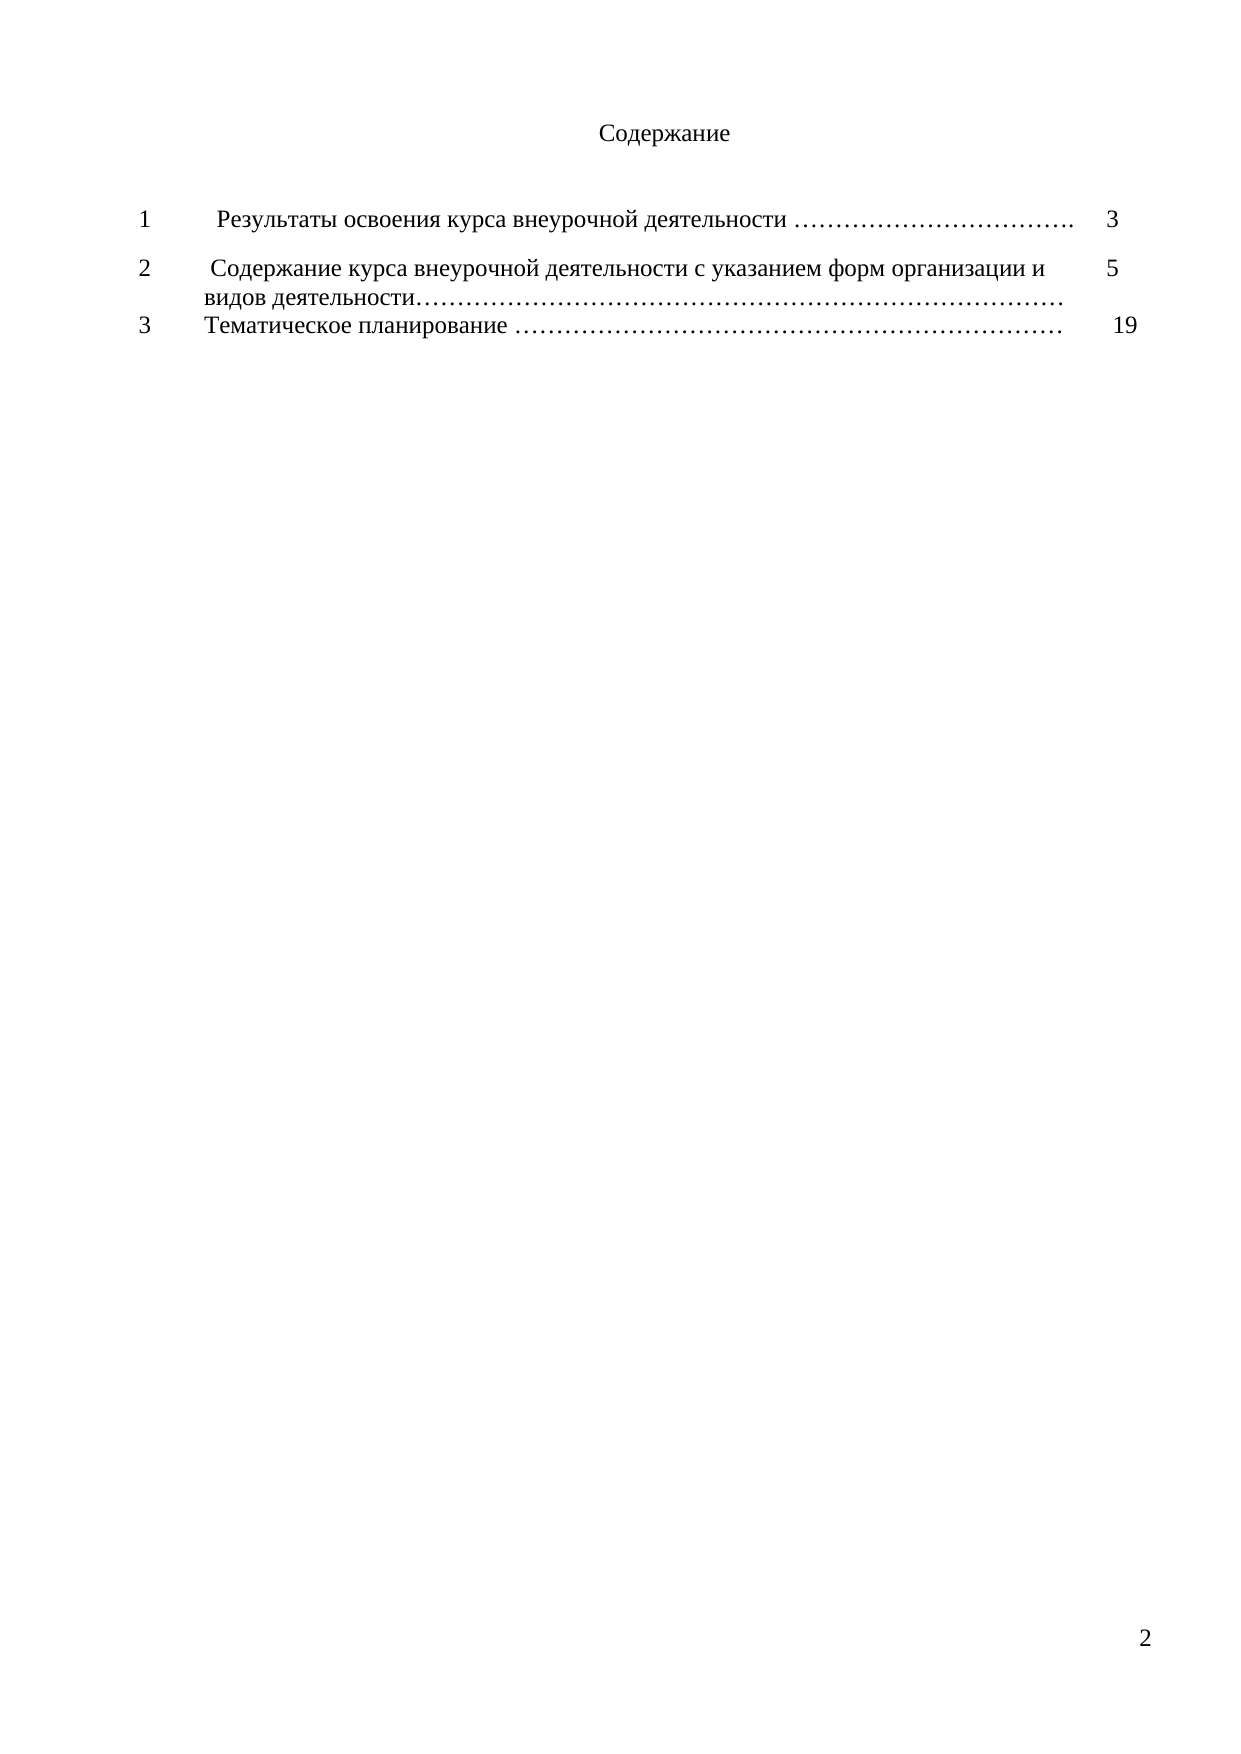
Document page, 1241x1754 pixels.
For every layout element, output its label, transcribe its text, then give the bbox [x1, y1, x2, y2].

table_cell Тематическое планирование ………………………………………………………… [193, 311, 1095, 339]
table_header 3 [1095, 204, 1202, 253]
text Содержание [177, 118, 1152, 147]
table_cell 3 [127, 311, 193, 339]
table_header 1 [127, 204, 193, 253]
table_cell 19 [1095, 311, 1202, 339]
table_header Результаты освоения курса внеурочной деятельности ……………………………. [193, 204, 1095, 253]
table_cell Содержание курса внеурочной деятельности с указанием форм организации и видов деятельности…………………………………………………………………… [193, 253, 1095, 311]
table_cell 2 [127, 253, 193, 311]
table_cell 5 [1095, 253, 1202, 311]
